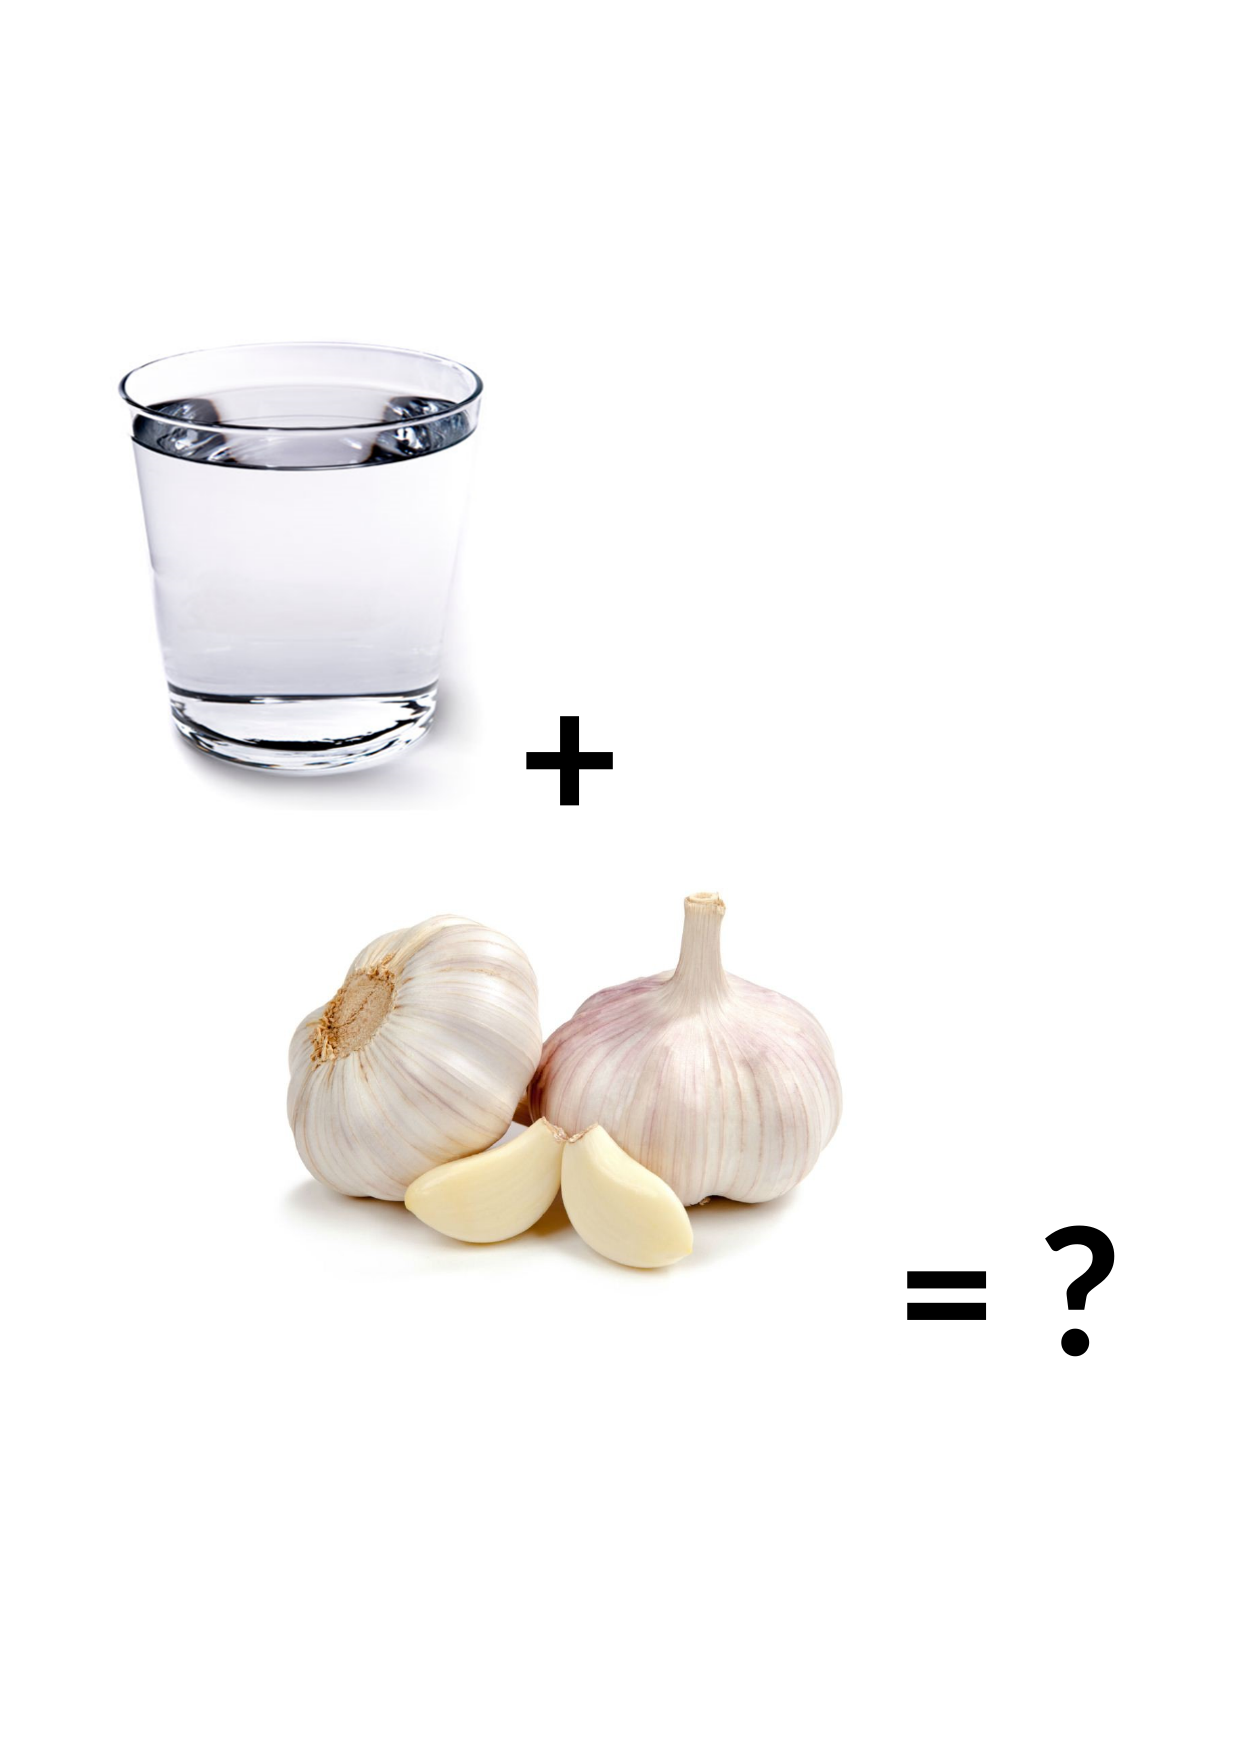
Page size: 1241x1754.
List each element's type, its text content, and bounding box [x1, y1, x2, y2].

picture [208, 866, 901, 1355]
picture [81, 301, 524, 820]
